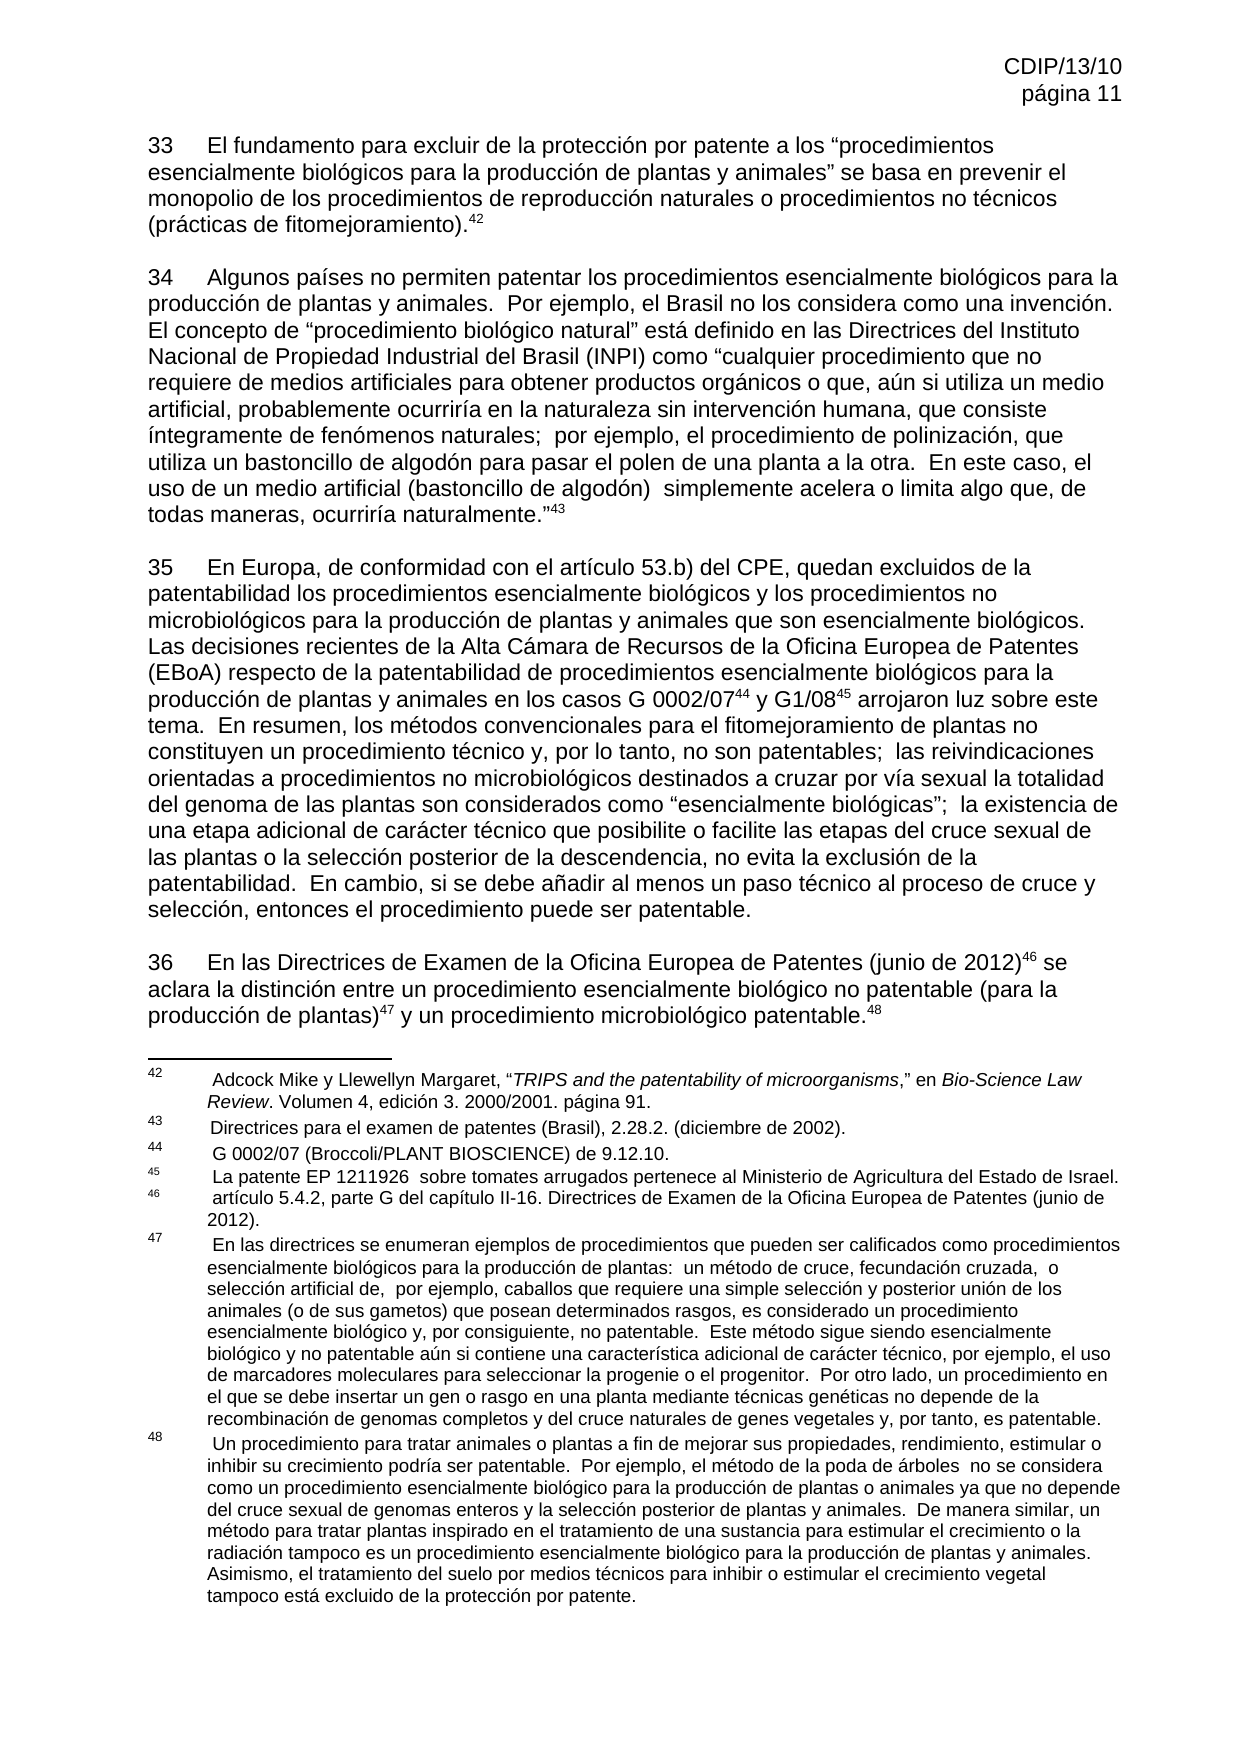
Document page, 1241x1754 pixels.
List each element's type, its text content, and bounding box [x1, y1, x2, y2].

text En las Directrices de Examen de la Oficina Europea de Patentes (junio de 2012) se aclara la distinción entre un procedimiento esencialmente biológico no patentable (para la producción de plantas) y un procedimiento microbiológico patentable. [148, 949, 1122, 1028]
text Algunos países no permiten patentar los procedimientos esencialmente biológicos para la producción de plantas y animales. Por ejemplo, el Brasil no los considera como una invención. El concepto de “procedimiento biológico natural” está definido en las Directrices del Instituto Nacional de Propiedad Industrial del Brasil (INPI) como “cualquier procedimiento que no requiere de medios artificiales para obtener productos orgánicos o que, aún si utiliza un medio artificial, probablemente ocurriría en la naturaleza sin intervención humana, que consiste íntegramente de fenómenos naturales; por ejemplo, el procedimiento de polinización, que utiliza un bastoncillo de algodón para pasar el polen de una planta a la otra. En este caso, el uso de un medio artificial (bastoncillo de algodón) simplemente acelera o limita algo que, de todas maneras, ocurriría naturalmente.” [148, 264, 1122, 527]
text En Europa, de conformidad con el artículo 53.b) del CPE, quedan excluidos de la patentabilidad los procedimientos esencialmente biológicos y los procedimientos no microbiológicos para la producción de plantas y animales que son esencialmente biológicos. Las decisiones recientes de la Alta Cámara de Recursos de la Oficina Europea de Patentes (EBoA) respecto de la patentabilidad de procedimientos esencialmente biológicos para la producción de plantas y animales en los casos G 0002/07 y G1/08 arrojaron luz sobre este tema. En resumen, los métodos convencionales para el fitomejoramiento de plantas no constituyen un procedimiento técnico y, por lo tanto, no son patentables; las reivindicaciones orientadas a procedimientos no microbiológicos destinados a cruzar por vía sexual la totalidad del genoma de las plantas son considerados como “esencialmente biológicas”; la existencia de una etapa adicional de carácter técnico que posibilite o facilite las etapas del cruce sexual de las plantas o la selección posterior de la descendencia, no evita la exclusión de la patentabilidad. En cambio, si se debe añadir al menos un paso técnico al proceso de cruce y selección, entonces el procedimiento puede ser patentable. [148, 554, 1122, 923]
text El fundamento para excluir de la protección por patente a los “procedimientos esencialmente biológicos para la producción de plantas y animales” se basa en prevenir el monopolio de los procedimientos de reproducción naturales o procedimientos no técnicos (prácticas de fitomejoramiento). [148, 132, 1122, 238]
